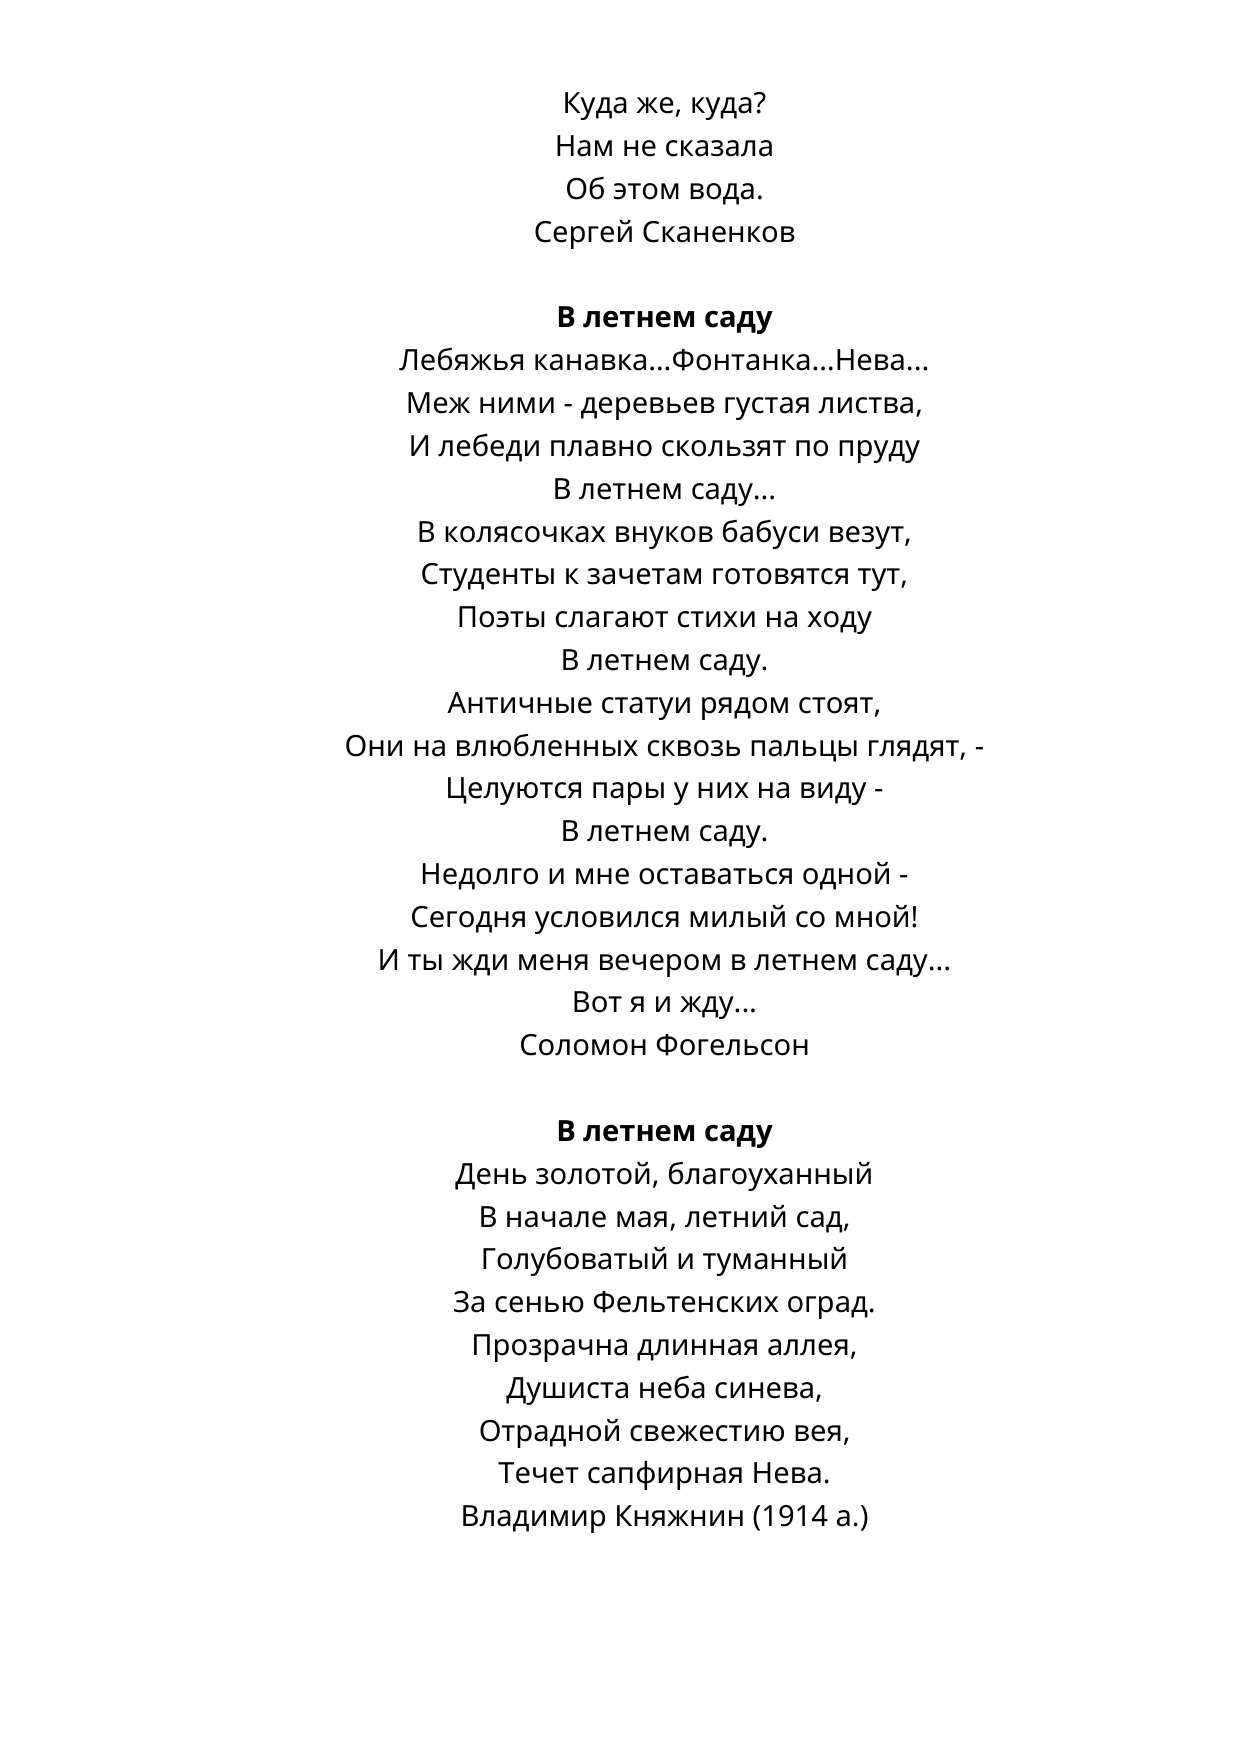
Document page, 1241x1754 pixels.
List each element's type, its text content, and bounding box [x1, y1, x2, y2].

text Куда же, куда? [177, 83, 1152, 122]
text Поэты слагают стихи на ходу [177, 596, 1152, 636]
text Прозрачна длинная аллея, [177, 1324, 1152, 1364]
text В летнем саду [177, 1110, 1152, 1150]
text Вот я и жду... [177, 982, 1152, 1021]
text Целуются пары у них на виду - [177, 768, 1152, 807]
text Голубоватый и туманный [177, 1239, 1152, 1278]
text За сенью Фельтенских оград. [177, 1281, 1152, 1321]
text Сегодня условился милый со мной! [177, 896, 1152, 936]
text Отрадной свежестию вея, [177, 1410, 1152, 1449]
text Об этом вода. [177, 168, 1152, 208]
text В летнем саду. [177, 811, 1152, 850]
text Владимир Княжнин (1914 а.) [177, 1496, 1152, 1535]
text Они на влюбленных сквозь пальцы глядят, - [177, 725, 1152, 764]
text Недолго и мне оставаться одной - [177, 853, 1152, 893]
text Античные статуи рядом стоят, [177, 682, 1152, 722]
text В начале мая, летний сад, [177, 1196, 1152, 1236]
text И ты жди меня вечером в летнем саду... [177, 939, 1152, 979]
text Лебяжья канавка…Фонтанка…Нева... [177, 339, 1152, 379]
text Течет сапфирная Нева. [177, 1453, 1152, 1492]
text Меж ними - деревьев густая листва, [177, 382, 1152, 422]
text Студенты к зачетам готовятся тут, [177, 554, 1152, 593]
text И лебеди плавно скользят по пруду [177, 425, 1152, 465]
text День золотой, благоуханный [177, 1153, 1152, 1193]
text В колясочках внуков бабуси везут, [177, 511, 1152, 551]
text Нам не сказала [177, 126, 1152, 165]
text Сергей Сканенков [177, 211, 1152, 251]
text Соломон Фогельсон [177, 1024, 1152, 1064]
text В летнем саду. [177, 639, 1152, 679]
text В летнем саду... [177, 468, 1152, 508]
text Душиста неба синева, [177, 1367, 1152, 1407]
text В летнем саду [177, 297, 1152, 336]
